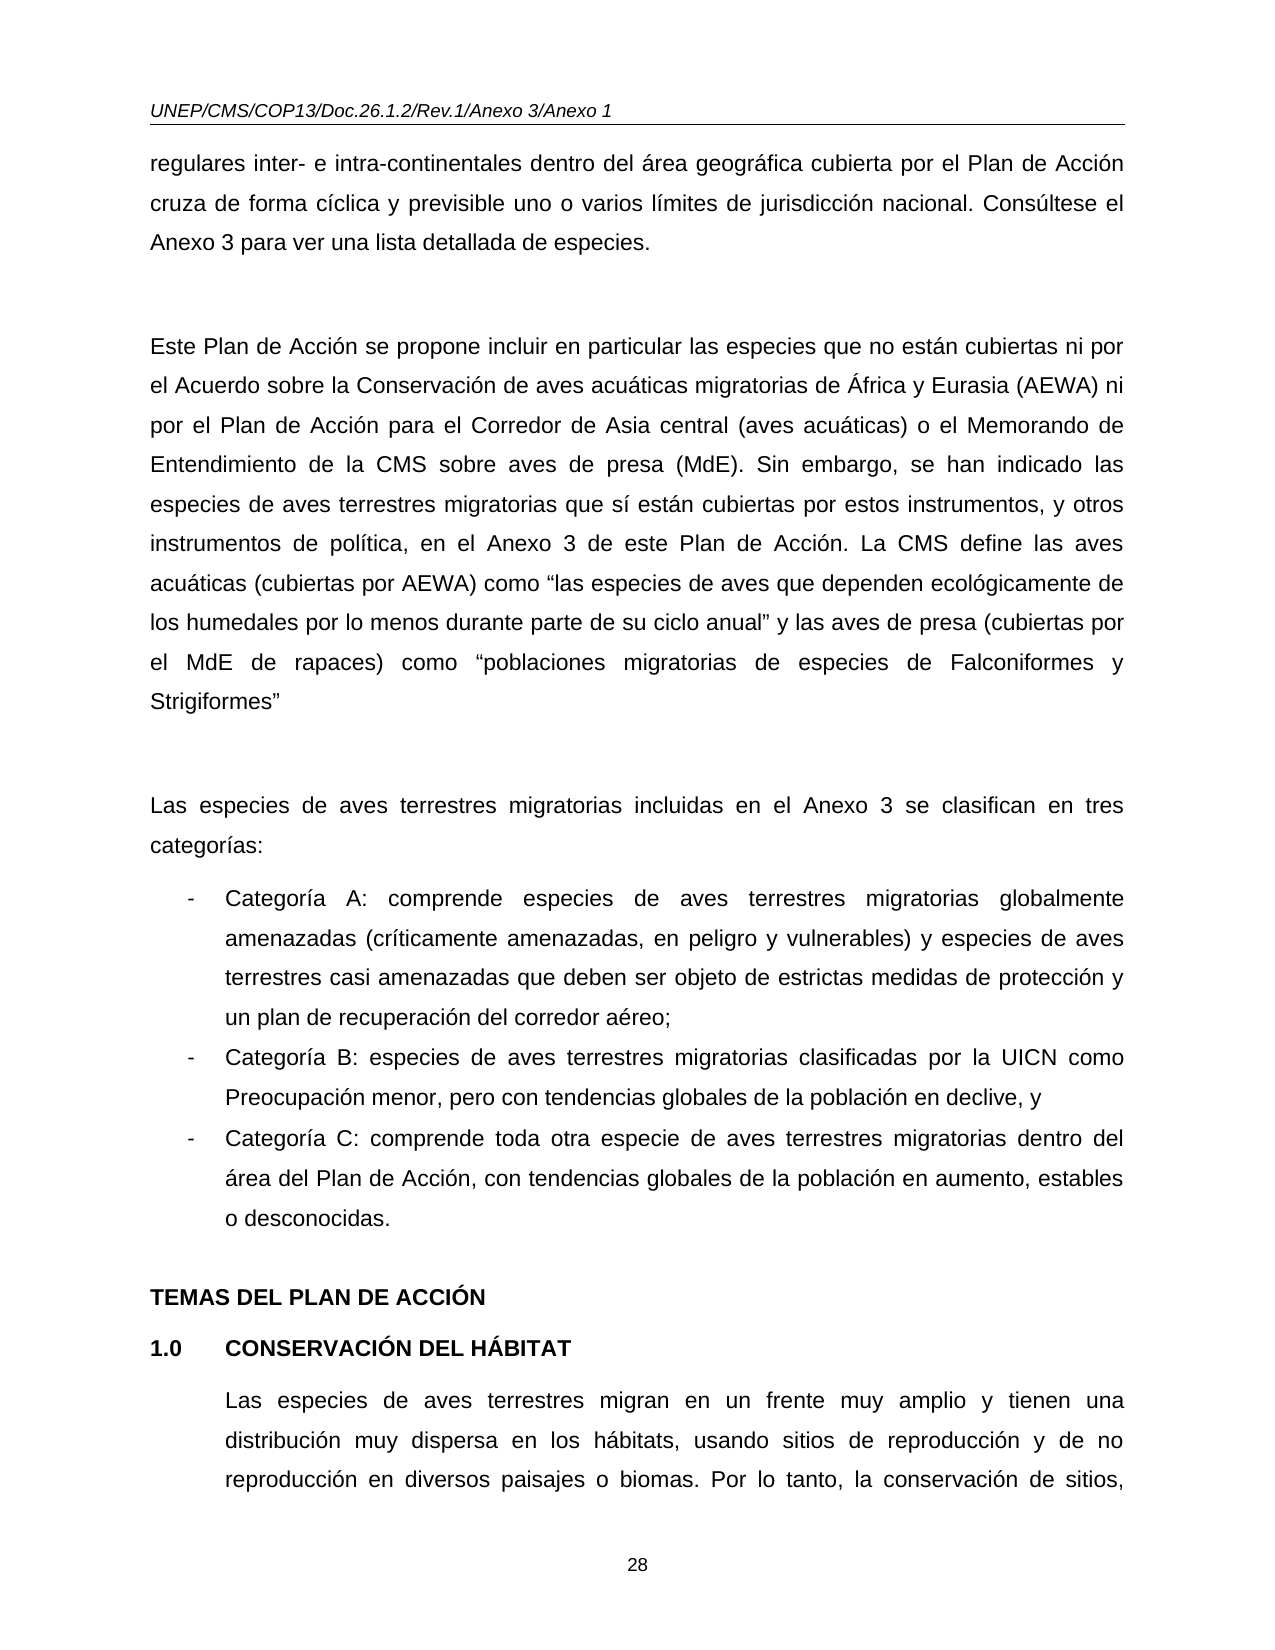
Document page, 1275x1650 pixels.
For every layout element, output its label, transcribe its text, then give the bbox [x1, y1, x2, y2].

text Este Plan de Acción se propone incluir en particular las especies que no están cubiertas ni por el Acuerdo sobre la Conservación de aves acuáticas migratorias de África y Eurasia (AEWA) ni por el Plan de Acción para el Corredor de Asia central (aves acuáticas) o el Memorando de Entendimiento de la CMS sobre aves de presa (MdE). Sin embargo, se han indicado las especies de aves terrestres migratorias que sí están cubiertas por estos instrumentos, y otros instrumentos de política, en el Anexo 3 de este Plan de Acción. La CMS define las aves acuáticas (cubiertas por AEWA) como “las especies de aves que dependen ecológicamente de los humedales por lo menos durante parte de su ciclo anual” y las aves de presa (cubiertas por el MdE de rapaces) como “poblaciones migratorias de especies de Falconiformes y Strigiformes” [150, 333, 1125, 714]
text TEMAS DEL PLAN DE ACCIÓN [150, 1283, 1125, 1310]
text 1.0 CONSERVACIÓN DEL HÁBITAT [150, 1335, 1125, 1362]
list Categoría C: comprende toda otra especie de aves terrestres migratorias dentro del área del Plan de Acción, con tendencias globales de la población en aumento, estables o desconocidas. [187, 1124, 1125, 1231]
list Categoría A: comprende especies de aves terrestres migratorias globalmente amenazadas (críticamente amenazadas, en peligro y vulnerables) y especies de aves terrestres casi amenazadas que deben ser objeto de estrictas medidas de protección y un plan de recuperación del corredor aéreo; [187, 884, 1125, 1030]
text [225, 1387, 1125, 1493]
text Las especies de aves terrestres migratorias incluidas en el Anexo 3 se clasifican en tres categorías: [150, 792, 1125, 858]
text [150, 150, 1125, 255]
list Categoría B: especies de aves terrestres migratorias clasificadas por la UICN como Preocupación menor, pero con tendencias globales de la población en declive, y [187, 1043, 1125, 1111]
